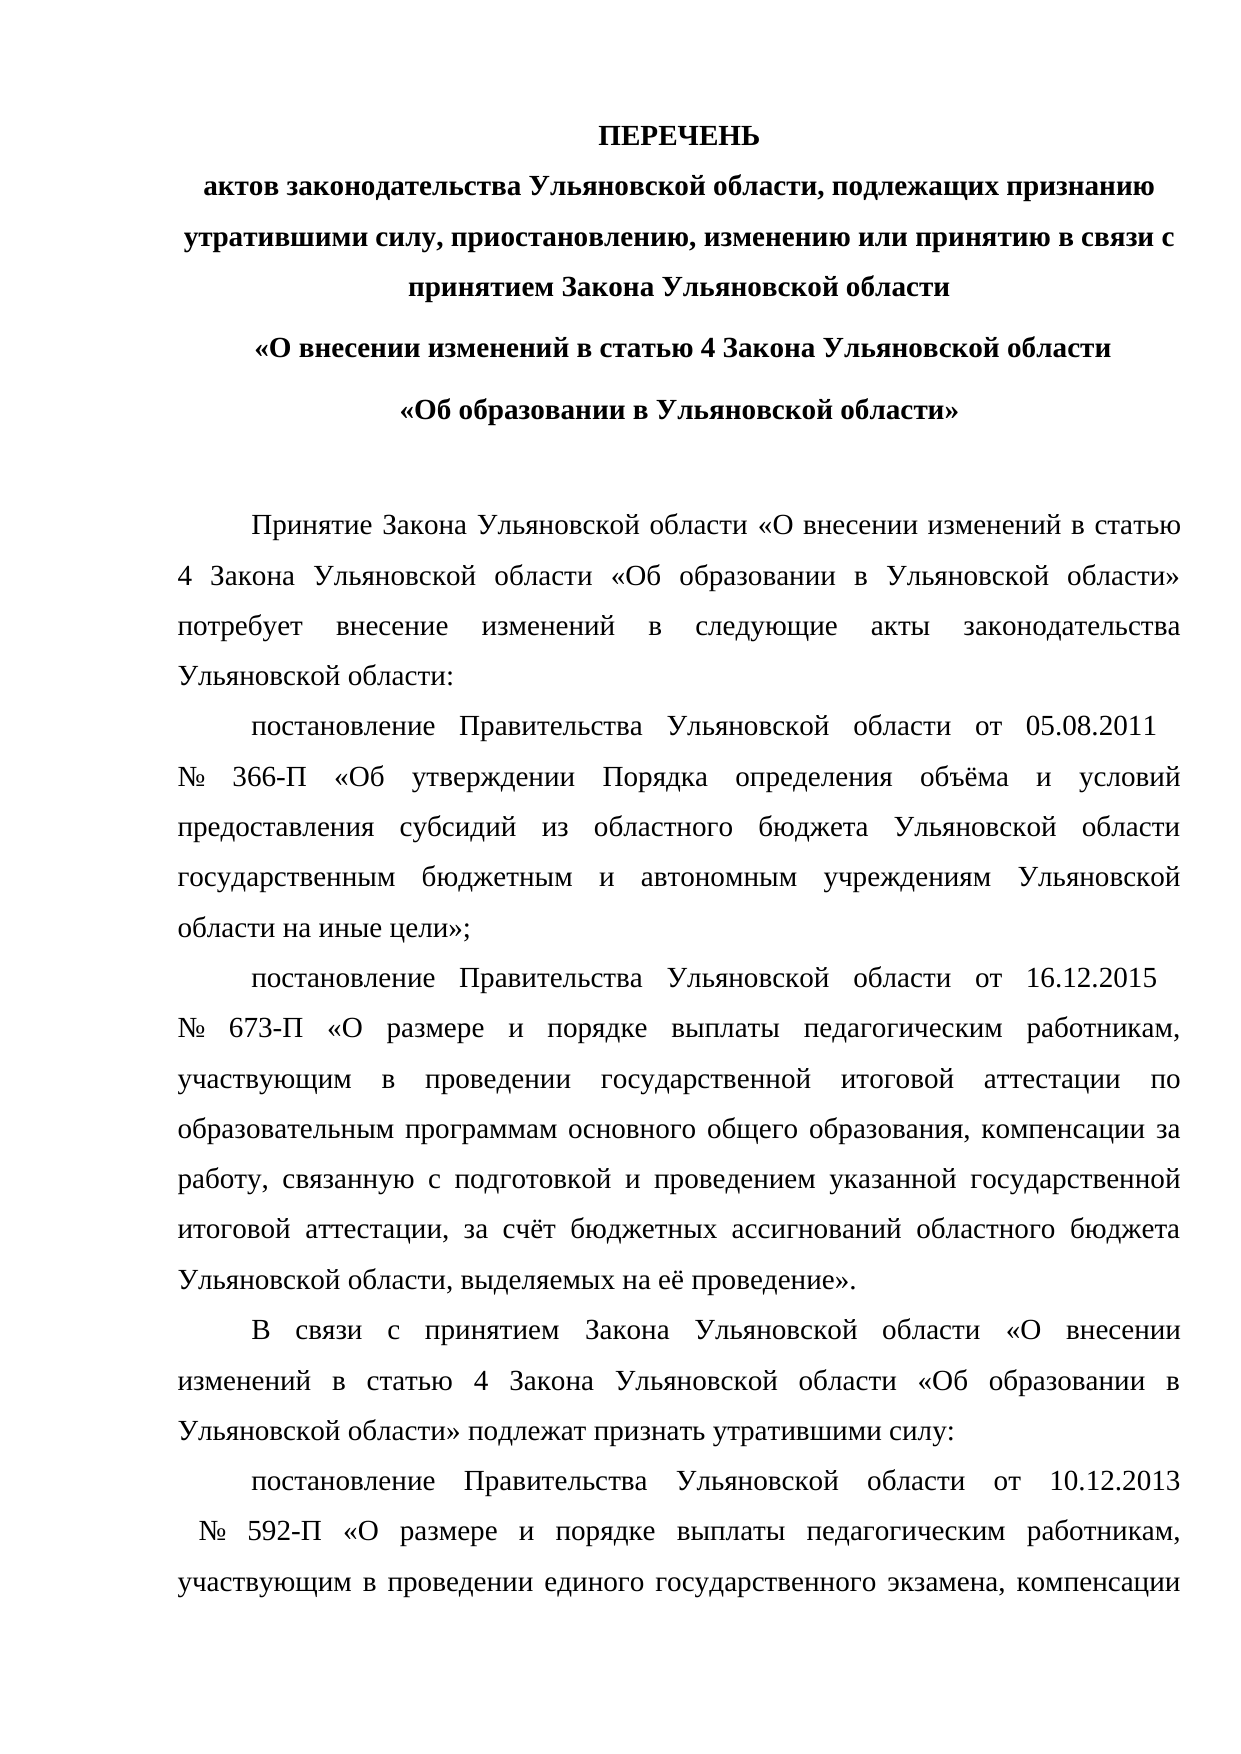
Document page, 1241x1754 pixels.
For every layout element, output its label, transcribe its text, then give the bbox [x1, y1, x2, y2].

text постановление Правительства Ульяновской области от 16.12.2015 № 673-П «О размере и порядке выплаты педагогическим работникам, участвующим в проведении государственной итоговой аттестации по образовательным программам основного общего образования, компенсации за работу, связанную с подготовкой и проведением указанной государственной итоговой аттестации, за счёт бюджетных ассигнований областного бюджета Ульяновской области, выделяемых на её проведение». [177, 960, 1181, 1296]
text ПЕРЕЧЕНЬ [177, 118, 1181, 152]
subtitle Принятие Закона Ульяновской области «О внесении изменений в статью 4 Закона Ульяновской области «Об образовании в Ульяновской области» потребует внесение изменений в следующие акты законодательства Ульяновской области: [177, 507, 1181, 692]
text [177, 1463, 1181, 1597]
text В связи с принятием Закона Ульяновской области «О внесении изменений в статью 4 Закона Ульяновской области «Об образовании в Ульяновской области» подлежат признать утратившими силу: [177, 1312, 1181, 1446]
subtitle «Об образовании в Ульяновской области» [177, 392, 1181, 426]
subtitle актов законодательства Ульяновской области, подлежащих признанию утратившими силу, приостановлению, изменению или принятию в связи с принятием Закона Ульяновской области [177, 168, 1181, 303]
text постановление Правительства Ульяновской области от 05.08.2011 № 366-П «Об утверждении Порядка определения объёма и условий предоставления субсидий из областного бюджета Ульяновской области государственным бюджетным и автономным учреждениям Ульяновской области на иные цели»; [177, 708, 1181, 943]
subtitle «О внесении изменений в статью 4 Закона Ульяновской области [177, 331, 1181, 364]
